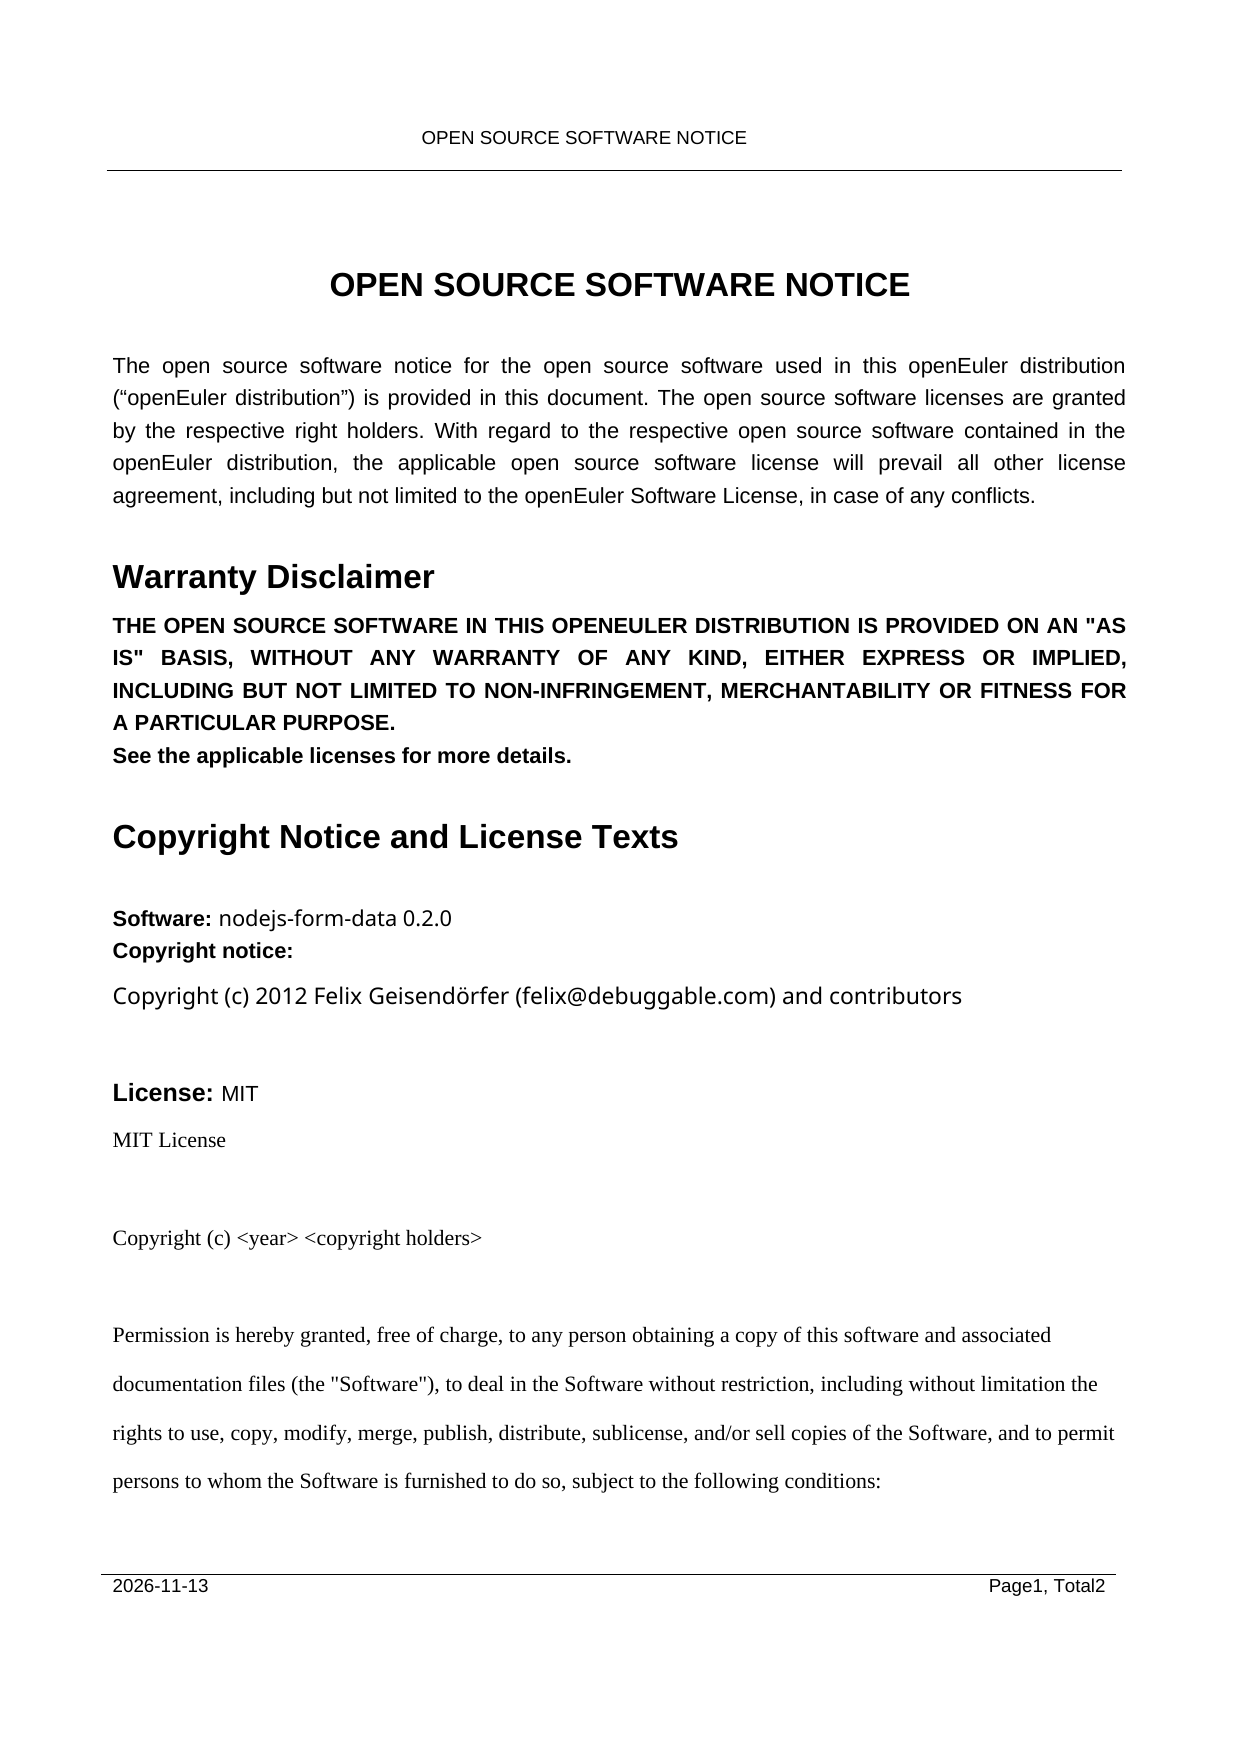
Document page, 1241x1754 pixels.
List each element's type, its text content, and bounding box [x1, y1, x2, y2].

text THE OPEN SOURCE SOFTWARE IN THIS OPENEULER DISTRIBUTION IS PROVIDED ON AN "AS IS" BASIS, WITHOUT ANY WARRANTY OF ANY KIND, EITHER EXPRESS OR IMPLIED, INCLUDING BUT NOT LIMITED TO NON-INFRINGEMENT, MERCHANTABILITY OR FITNESS FOR A PARTICULAR PURPOSE. See the applicable licenses for more details. [112, 609, 1128, 771]
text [112, 1123, 1128, 1497]
text Software: nodejs-form-data 0.2.0 [112, 901, 1128, 934]
text The open source software notice for the open source software used in this openEuler distribution (“openEuler distribution”) is provided in this document. The open source software licenses are granted by the respective right holders. With regard to the respective open source software contained in the openEuler distribution, the applicable open source software license will prevail all other license agreement, including but not limited to the openEuler Software License, in case of any conflicts. [112, 349, 1128, 511]
text Copyright (c) 2012 Felix Geisendörfer (felix@debuggable.com) and contributors [112, 979, 1128, 1060]
text Warranty Disclaimer [112, 544, 1128, 609]
text Copyright Notice and License Texts [112, 804, 1128, 869]
text OPEN SOURCE SOFTWARE NOTICE [112, 251, 1128, 316]
text License: MIT [112, 1077, 1128, 1109]
text Copyright notice: [112, 934, 1128, 966]
